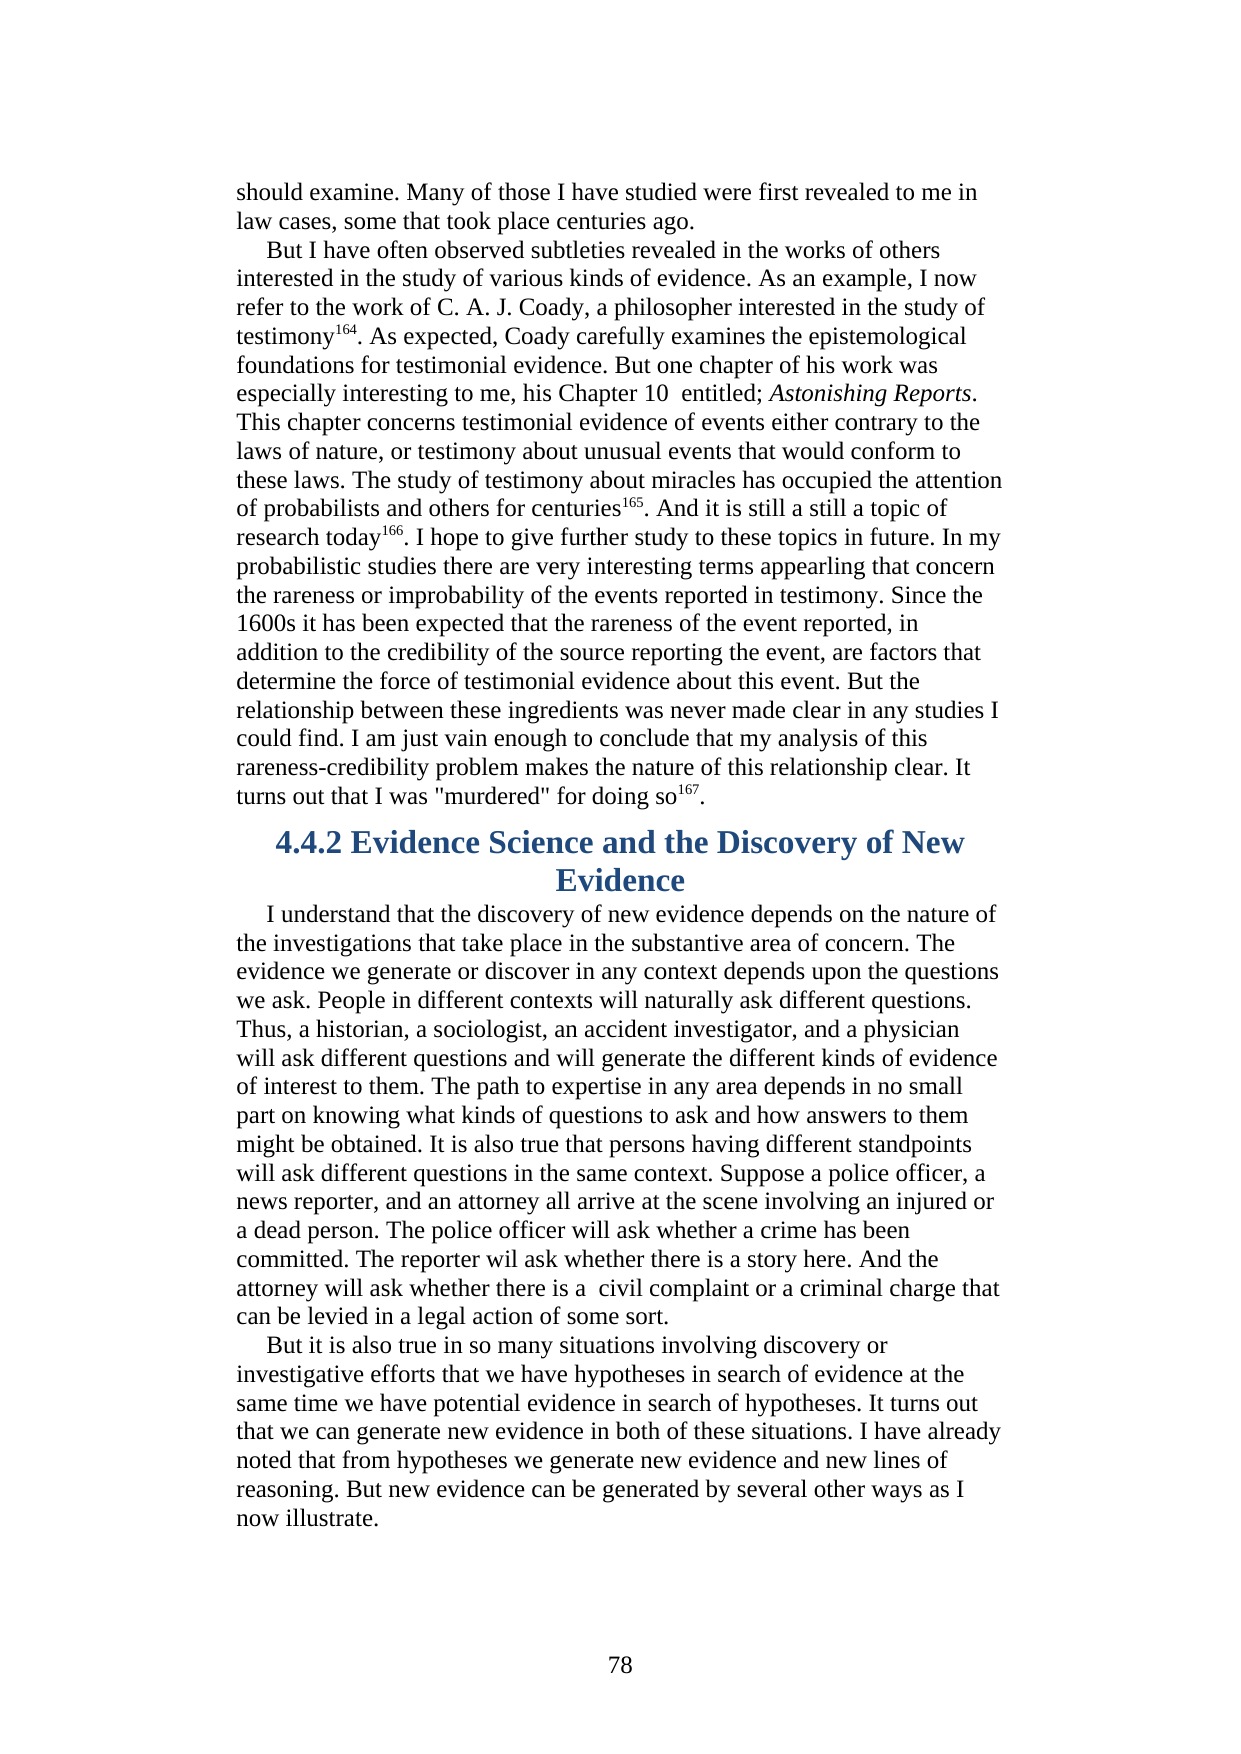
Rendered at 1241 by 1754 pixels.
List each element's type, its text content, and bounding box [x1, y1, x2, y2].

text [236, 177, 1004, 235]
subtitle 4.4.2 Evidence Science and the Discovery of New Evidence [236, 822, 1004, 899]
text But I have often observed subtleties revealed in the works of others interested in the study of various kinds of evidence. As an example, I now refer to the work of C. A. J. Coady, a philosopher interested in the study of testimony. As expected, Coady carefully examines the epistemological foundations for testimonial evidence. But one chapter of his work was especially interesting to me, his Chapter 10 entitled; Astonishing Reports. This chapter concerns testimonial evidence of events either contrary to the laws of nature, or testimony about unusual events that would conform to these laws. The study of testimony about miracles has occupied the attention of probabilists and others for centuries. And it is still a still a topic of research today. I hope to give further study to these topics in future. In my probabilistic studies there are very interesting terms appearling that concern the rareness or improbability of the events reported in testimony. Since the 1600s it has been expected that the rareness of the event reported, in addition to the credibility of the source reporting the event, are factors that determine the force of testimonial evidence about this event. But the relationship between these ingredients was never made clear in any studies I could find. I am just vain enough to conclude that my analysis of this rareness-credibility problem makes the nature of this relationship clear. It turns out that I was "murdered" for doing so. [236, 235, 1004, 810]
text But it is also true in so many situations involving discovery or investigative efforts that we have hypotheses in search of evidence at the same time we have potential evidence in search of hypotheses. It turns out that we can generate new evidence in both of these situations. I have already noted that from hypotheses we generate new evidence and new lines of reasoning. But new evidence can be generated by several other ways as I now illustrate. [236, 1330, 1004, 1531]
text I understand that the discovery of new evidence depends on the nature of the investigations that take place in the substantive area of concern. The evidence we generate or discover in any context depends upon the questions we ask. People in different contexts will naturally ask different questions. Thus, a historian, a sociologist, an accident investigator, and a physician will ask different questions and will generate the different kinds of evidence of interest to them. The path to expertise in any area depends in no small part on knowing what kinds of questions to ask and how answers to them might be obtained. It is also true that persons having different standpoints will ask different questions in the same context. Suppose a police officer, a news reporter, and an attorney all arrive at the scene involving an injured or a dead person. The police officer will ask whether a crime has been committed. The reporter wil ask whether there is a story here. And the attorney will ask whether there is a civil complaint or a criminal charge that can be levied in a legal action of some sort. [236, 899, 1004, 1330]
